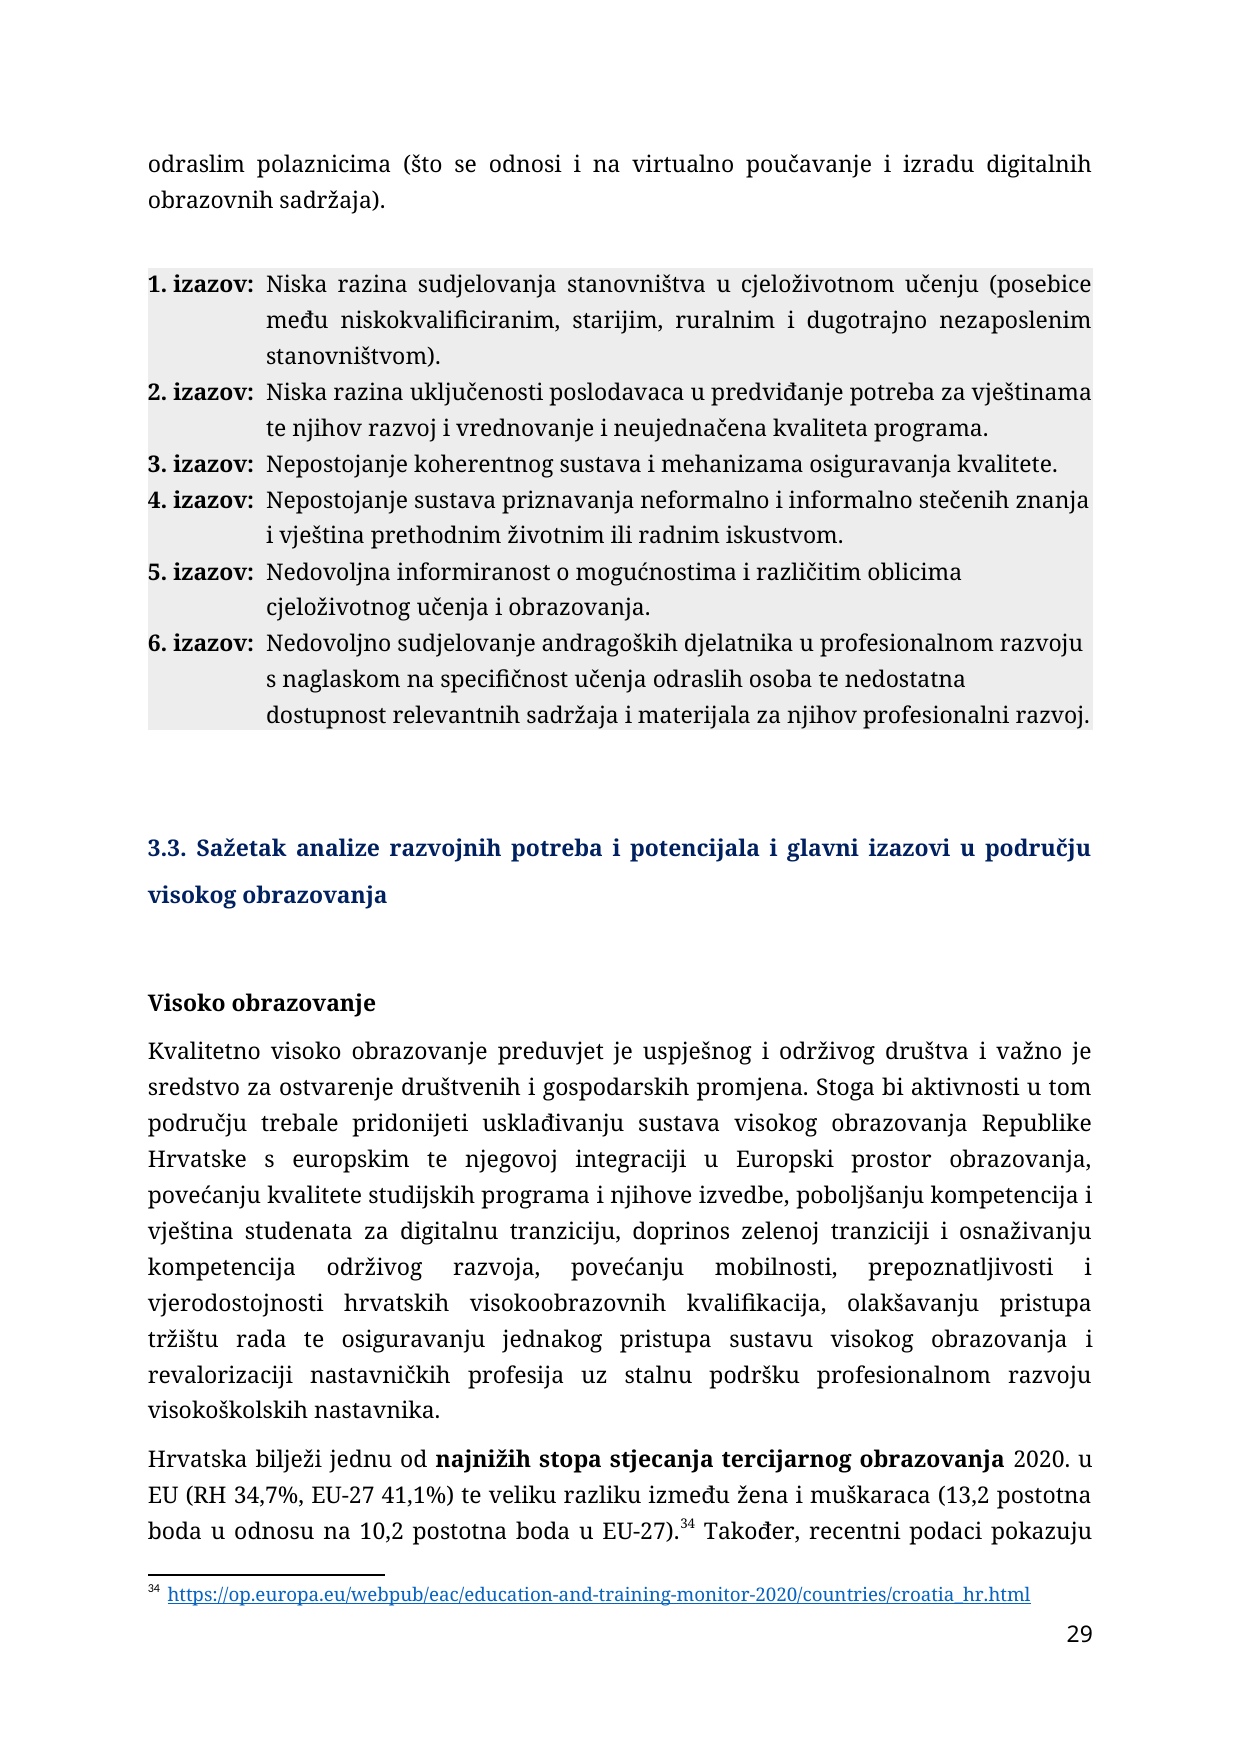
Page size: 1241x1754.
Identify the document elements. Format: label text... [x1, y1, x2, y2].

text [148, 1443, 1093, 1546]
text 2. izazov: Niska razina uključenosti poslodavaca u predviđanje potreba za vještinama te njihov razvoj i vrednovanje i neujednačena kvaliteta programa. [148, 376, 1093, 443]
text 6. izazov: Nedovoljno sudjelovanje andragoških djelatnika u profesionalnom razvoju s naglaskom na specifičnost učenja odraslih osoba te nedostatna dostupnost relevantnih sadržaja i materijala za njihov profesionalni razvoj. [148, 627, 1093, 730]
subtitle 3.3. Sažetak analize razvojnih potreba i potencijala i glavni izazovi u području visokog obrazovanja [148, 832, 1093, 910]
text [148, 148, 1093, 215]
text 1. izazov: Niska razina sudjelovanja stanovništva u cjeloživotnom učenju (posebice među niskokvalificiranim, starijim, ruralnim i dugotrajno nezaposlenim stanovništvom). [148, 268, 1093, 371]
text Kvalitetno visoko obrazovanje preduvjet je uspješnog i održivog društva i važno je sredstvo za ostvarenje društvenih i gospodarskih promjena. Stoga bi aktivnosti u tom području trebale pridonijeti usklađivanju sustava visokog obrazovanja Republike Hrvatske s europskim te njegovoj integraciji u Europski prostor obrazovanja, povećanju kvalitete studijskih programa i njihove izvedbe, poboljšanju kompetencija i vještina studenata za digitalnu tranziciju, doprinos zelenoj tranziciji i osnaživanju kompetencija održivog razvoja, povećanju mobilnosti, prepoznatljivosti i vjerodostojnosti hrvatskih visokoobrazovnih kvalifikacija, olakšavanju pristupa tržištu rada te osiguravanju jednakog pristupa sustavu visokog obrazovanja i revalorizaciji nastavničkih profesija uz stalnu podršku profesionalnom razvoju visokoškolskih nastavnika. [148, 1035, 1093, 1426]
text 3. izazov: Nepostojanje koherentnog sustava i mehanizama osiguravanja kvalitete. [148, 448, 1093, 479]
text 5. izazov: Nedovoljna informiranost o mogućnostima i različitim oblicima cjeloživotnog učenja i obrazovanja. [148, 555, 1093, 623]
text 4. izazov: Nepostojanje sustava priznavanja neformalno i informalno stečenih znanja i vještina prethodnim životnim ili radnim iskustvom. [148, 483, 1093, 551]
text Visoko obrazovanje [148, 987, 1093, 1018]
